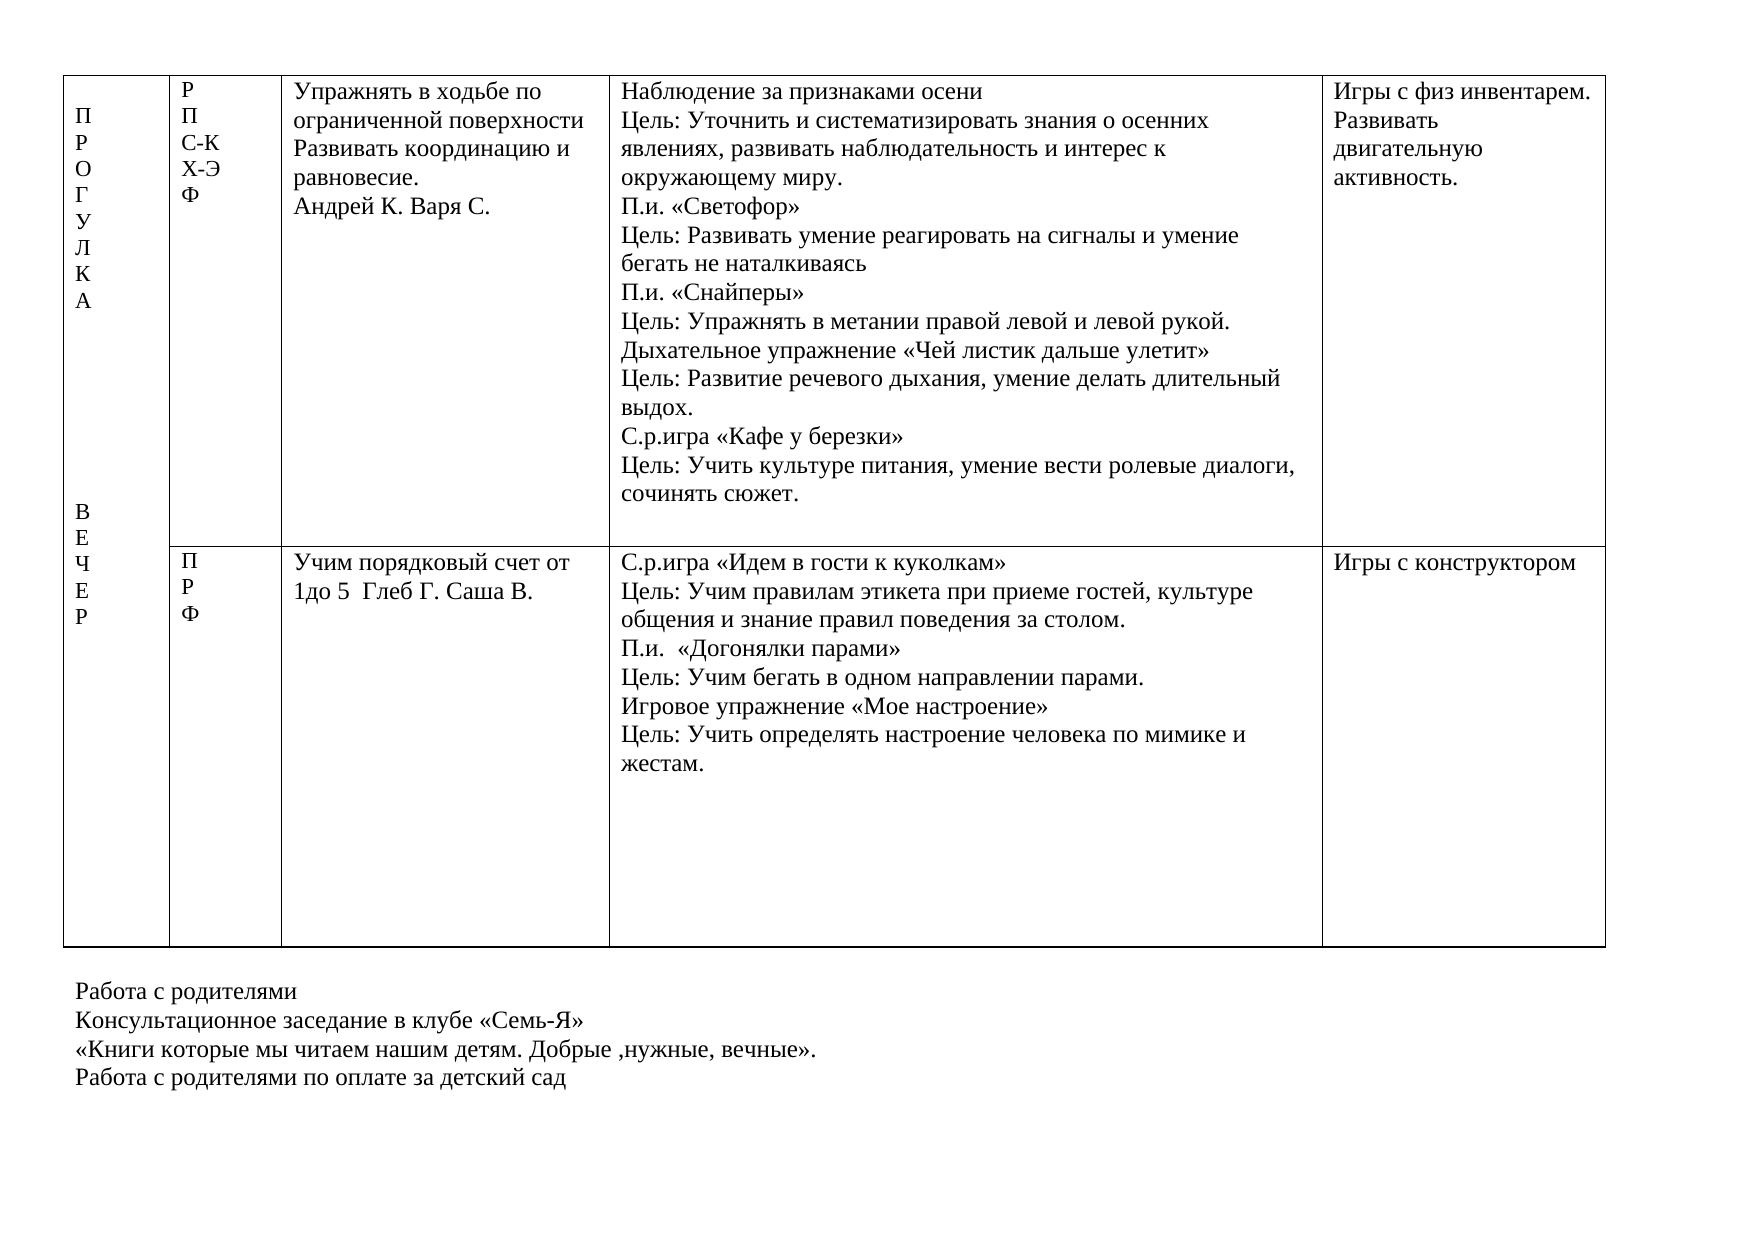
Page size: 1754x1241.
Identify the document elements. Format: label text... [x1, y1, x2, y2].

text Консультационное заседание в клубе «Семь-Я» [75, 1005, 1679, 1034]
table_cell Учим порядковый счет от 1до 5 Глеб Г. Саша В. [282, 547, 609, 946]
table_cell Р П С-К Х-Э Ф [170, 76, 281, 546]
table_cell С.р.игра «Идем в гости к куколкам» Цель: Учим правилам этикета при приеме гостей, культуре общения и знание правил поведения за столом. П.и. «Догонялки парами» Цель: Учим бегать в одном направлении парами. Игровое упражнение «Мое настроение» Цель: Учить определять настроение человека по мимике и жестам. [610, 547, 1322, 946]
text Работа с родителями [75, 976, 1679, 1005]
table_cell П Р О Г У Л К А В Е Ч Е Р [64, 76, 169, 946]
table_cell Игры с физ инвентарем. Развивать двигательную активность. [1323, 76, 1605, 546]
text Работа с родителями по оплате за детский сад [75, 1062, 1679, 1091]
table_cell Игры с конструктором [1323, 547, 1605, 946]
table_cell П Р Ф [170, 547, 281, 946]
table_cell Упражнять в ходьбе по ограниченной поверхности Развивать координацию и равновесие. Андрей К. Варя С. [282, 76, 609, 546]
table_cell Наблюдение за признаками осени Цель: Уточнить и систематизировать знания о осенних явлениях, развивать наблюдательность и интерес к окружающему миру. П.и. «Светофор» Цель: Развивать умение реагировать на сигналы и умение бегать не наталкиваясь П.и. «Снайперы» Цель: Упражнять в метании правой левой и левой рукой. Дыхательное упражнение «Чей листик дальше улетит» Цель: Развитие речевого дыхания, умение делать длительный выдох. С.р.игра «Кафе у березки» Цель: Учить культуре питания, умение вести ролевые диалоги, сочинять сюжет. [610, 76, 1322, 546]
text «Книги которые мы читаем нашим детям. Добрые ,нужные, вечные». [75, 1034, 1679, 1062]
